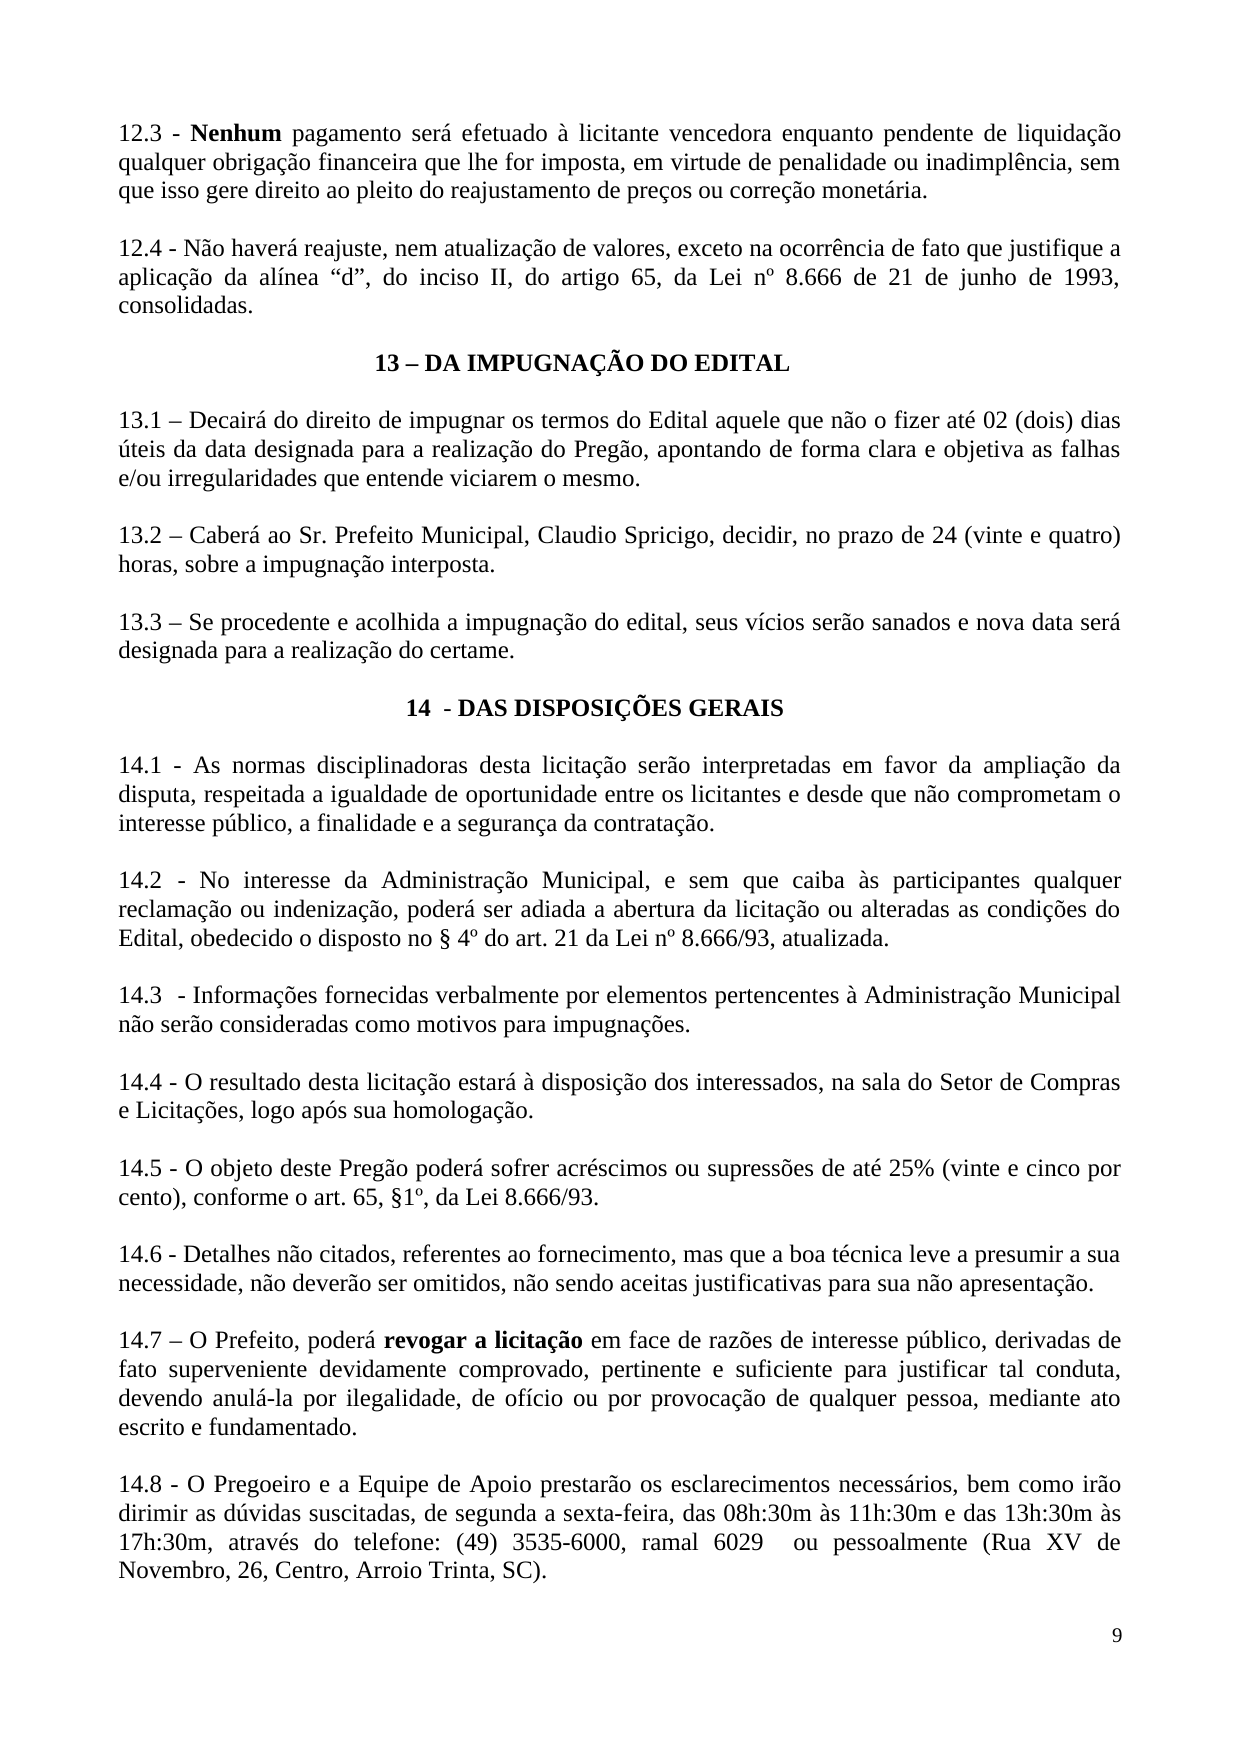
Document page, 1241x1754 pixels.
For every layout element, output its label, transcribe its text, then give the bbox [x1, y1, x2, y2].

text 14.8 - O Pregoeiro e a Equipe de Apoio prestarão os esclarecimentos necessários, bem como irão dirimir as dúvidas suscitadas, de segunda a sexta-feira, das 08h:30m às 11h:30m e das 13h:30m às 17h:30m, através do telefone: (49) 3535-6000, ramal 6029 ou pessoalmente (Rua XV de Novembro, 26, Centro, Arroio Trinta, SC). [118, 1469, 1122, 1584]
list - DAS DISPOSIÇÕES GERAIS [406, 693, 1122, 722]
text 12.3 - Nenhum pagamento será efetuado à licitante vencedora enquanto pendente de liquidação qualquer obrigação financeira que lhe for imposta, em virtude de penalidade ou inadimplência, sem que isso gere direito ao pleito do reajustamento de preços ou correção monetária. [118, 118, 1122, 204]
text 14.5 - O objeto deste Pregão poderá sofrer acréscimos ou supressões de até 25% (vinte e cinco por cento), conforme o art. 65, §1º, da Lei 8.666/93. [118, 1153, 1122, 1211]
text 13.2 – Caberá ao Sr. Prefeito Municipal, Claudio Spricigo, decidir, no prazo de 24 (vinte e quatro) horas, sobre a impugnação interposta. [118, 521, 1122, 578]
text 14.6 - Detalhes não citados, referentes ao fornecimento, mas que a boa técnica leve a presumir a sua necessidade, não deverão ser omitidos, não sendo aceitas justificativas para sua não apresentação. [118, 1239, 1122, 1297]
text 14.7 – O Prefeito, poderá revogar a licitação em face de razões de interesse público, derivadas de fato superveniente devidamente comprovado, pertinente e suficiente para justificar tal conduta, devendo anulá-la por ilegalidade, de ofício ou por provocação de qualquer pessoa, mediante ato escrito e fundamentado. [118, 1326, 1122, 1441]
text 13 – DA IMPUGNAÇÃO DO EDITAL [118, 348, 1122, 377]
list - No interesse da Administração Municipal, e sem que caiba às participantes qualquer reclamação ou indenização, poderá ser adiada a abertura da licitação ou alteradas as condições do Edital, obedecido o disposto no § 4º do art. 21 da Lei nº 8.666/93, atualizada. [118, 866, 1122, 952]
text 13.3 – Se procedente e acolhida a impugnação do edital, seus vícios serão sanados e nova data será designada para a realização do certame. [118, 607, 1122, 664]
text 14.1 - As normas disciplinadoras desta licitação serão interpretadas em favor da ampliação da disputa, respeitada a igualdade de oportunidade entre os licitantes e desde que não comprometam o interesse público, a finalidade e a segurança da contratação. [118, 751, 1122, 837]
text 14.4 - O resultado desta licitação estará à disposição dos interessados, na sala do Setor de Compras e Licitações, logo após sua homologação. [118, 1067, 1122, 1124]
list - Informações fornecidas verbalmente por elementos pertencentes à Administração Municipal não serão consideradas como motivos para impugnações. [118, 981, 1122, 1038]
text 13.1 – Decairá do direito de impugnar os termos do Edital aquele que não o fizer até 02 (dois) dias úteis da data designada para a realização do Pregão, apontando de forma clara e objetiva as falhas e/ou irregularidades que entende viciarem o mesmo. [118, 406, 1122, 492]
text 12.4 - Não haverá reajuste, nem atualização de valores, exceto na ocorrência de fato que justifique a aplicação da alínea “d”, do inciso II, do artigo 65, da Lei nº 8.666 de 21 de junho de 1993, consolidadas. [118, 233, 1122, 319]
